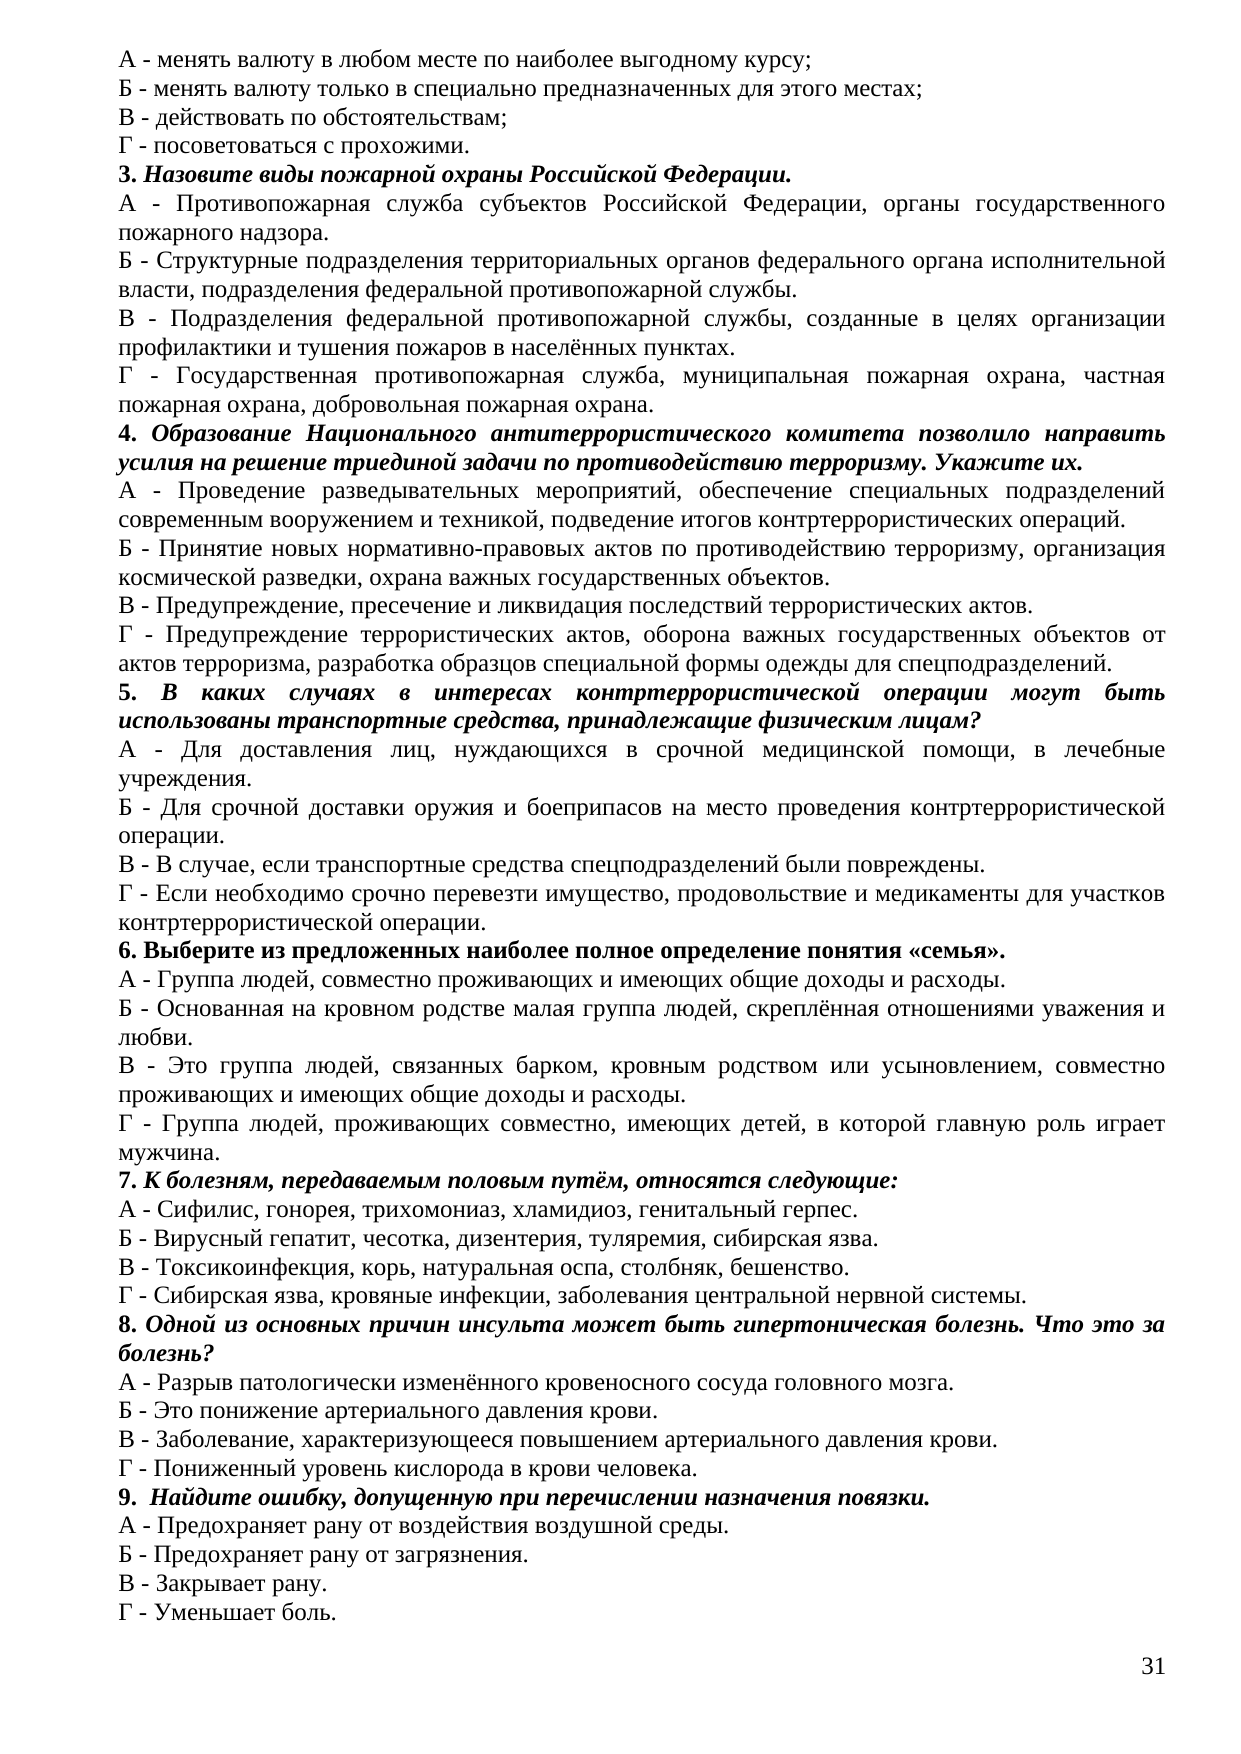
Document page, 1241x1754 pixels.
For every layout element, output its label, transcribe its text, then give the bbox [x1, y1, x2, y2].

text Б - Основанная на кровном родстве малая группа людей, скреплённая отношениями уважения и любви. [118, 993, 1166, 1051]
text 4. Образование Национального антитеррористического комитета позволило направить усилия на решение триединой задачи по противодействию терроризму. Укажите их. [118, 418, 1166, 476]
text Г - Государственная противопожарная служба, муниципальная пожарная охрана, частная пожарная охрана, добровольная пожарная охрана. [118, 361, 1166, 418]
text В - В случае, если транспортные средства спецподразделений были повреждены. [118, 849, 1166, 878]
text В - Это группа людей, связанных барком, кровным родством или усыновлением, совместно проживающих и имеющих общие доходы и расходы. [118, 1051, 1166, 1108]
text Б - Для срочной доставки оружия и боеприпасов на место проведения контртеррористической операции. [118, 792, 1166, 849]
text Г - Если необходимо срочно перевезти имущество, продовольствие и медикаменты для участков контртеррористической операции. [118, 878, 1166, 936]
text А - Противопожарная служба субъектов Российской Федерации, органы государственного пожарного надзора. [118, 188, 1166, 246]
text 9. Найдите ошибку, допущенную при перечислении назначения повязки. [118, 1482, 1166, 1511]
text А - Предохраняет рану от воздействия воздушной среды. [118, 1511, 1166, 1539]
text 6. Выберите из предложенных наиболее полное определение понятия «семья». [118, 936, 1166, 964]
text В - Предупреждение, пресечение и ликвидация последствий террористических актов. [118, 591, 1166, 619]
text В - Подразделения федеральной противопожарной службы, созданные в целях организации профилактики и тушения пожаров в населённых пунктах. [118, 303, 1166, 361]
text 7. К болезням, передаваемым половым путём, относятся следующие: [118, 1166, 1166, 1194]
text Б - Принятие новых нормативно-правовых актов по противодействию терроризму, организация космической разведки, охрана важных государственных объектов. [118, 533, 1166, 591]
text Б - менять валюту только в специально предназначенных для этого местах; [118, 73, 1166, 102]
text В - Токсикоинфекция, корь, натуральная оспа, столбняк, бешенство. [118, 1252, 1166, 1281]
text В - действовать по обстоятельствам; [118, 102, 1166, 131]
text Б - Предохраняет рану от загрязнения. [118, 1539, 1166, 1568]
text А - Разрыв патологически изменённого кровеносного сосуда головного мозга. [118, 1367, 1166, 1396]
text А - менять валюту в любом месте по наиболее выгодному курсу; [118, 44, 1166, 73]
text В - Заболевание, характеризующееся повышением артериального давления крови. [118, 1424, 1166, 1453]
text Г - посоветоваться с прохожими. [118, 131, 1166, 159]
text А - Группа людей, совместно проживающих и имеющих общие доходы и расходы. [118, 964, 1166, 993]
text Г - Уменьшает боль. [118, 1597, 1166, 1626]
text Г - Сибирская язва, кровяные инфекции, заболевания центральной нервной системы. [118, 1281, 1166, 1309]
text Г - Предупреждение террористических актов, оборона важных государственных объектов от актов терроризма, разработка образцов специальной формы одежды для спецподразделений. [118, 619, 1166, 677]
text Б - Структурные подразделения территориальных органов федерального органа исполнительной власти, подразделения федеральной противопожарной службы. [118, 246, 1166, 303]
text 3. Назовите виды пожарной охраны Российской Федерации. [118, 159, 1166, 188]
text 8. Одной из основных причин инсульта может быть гипертоническая болезнь. Что это за болезнь? [118, 1309, 1166, 1367]
text Г - Группа людей, проживающих совместно, имеющих детей, в которой главную роль играет мужчина. [118, 1108, 1166, 1166]
text Б - Это понижение артериального давления крови. [118, 1396, 1166, 1424]
text В - Закрывает рану. [118, 1568, 1166, 1597]
text А - Проведение разведывательных мероприятий, обеспечение специальных подразделений современным вооружением и техникой, подведение итогов контртеррористических операций. [118, 476, 1166, 533]
text Г - Пониженный уровень кислорода в крови человека. [118, 1453, 1166, 1482]
text А - Для доставления лиц, нуждающихся в срочной медицинской помощи, в лечебные учреждения. [118, 734, 1166, 792]
text А - Сифилис, гонорея, трихомониаз, хламидиоз, генитальный герпес. [118, 1194, 1166, 1223]
text Б - Вирусный гепатит, чесотка, дизентерия, туляремия, сибирская язва. [118, 1223, 1166, 1252]
text 5. В каких случаях в интересах контртеррористической операции могут быть использованы транспортные средства, принадлежащие физическим лицам? [118, 677, 1166, 734]
